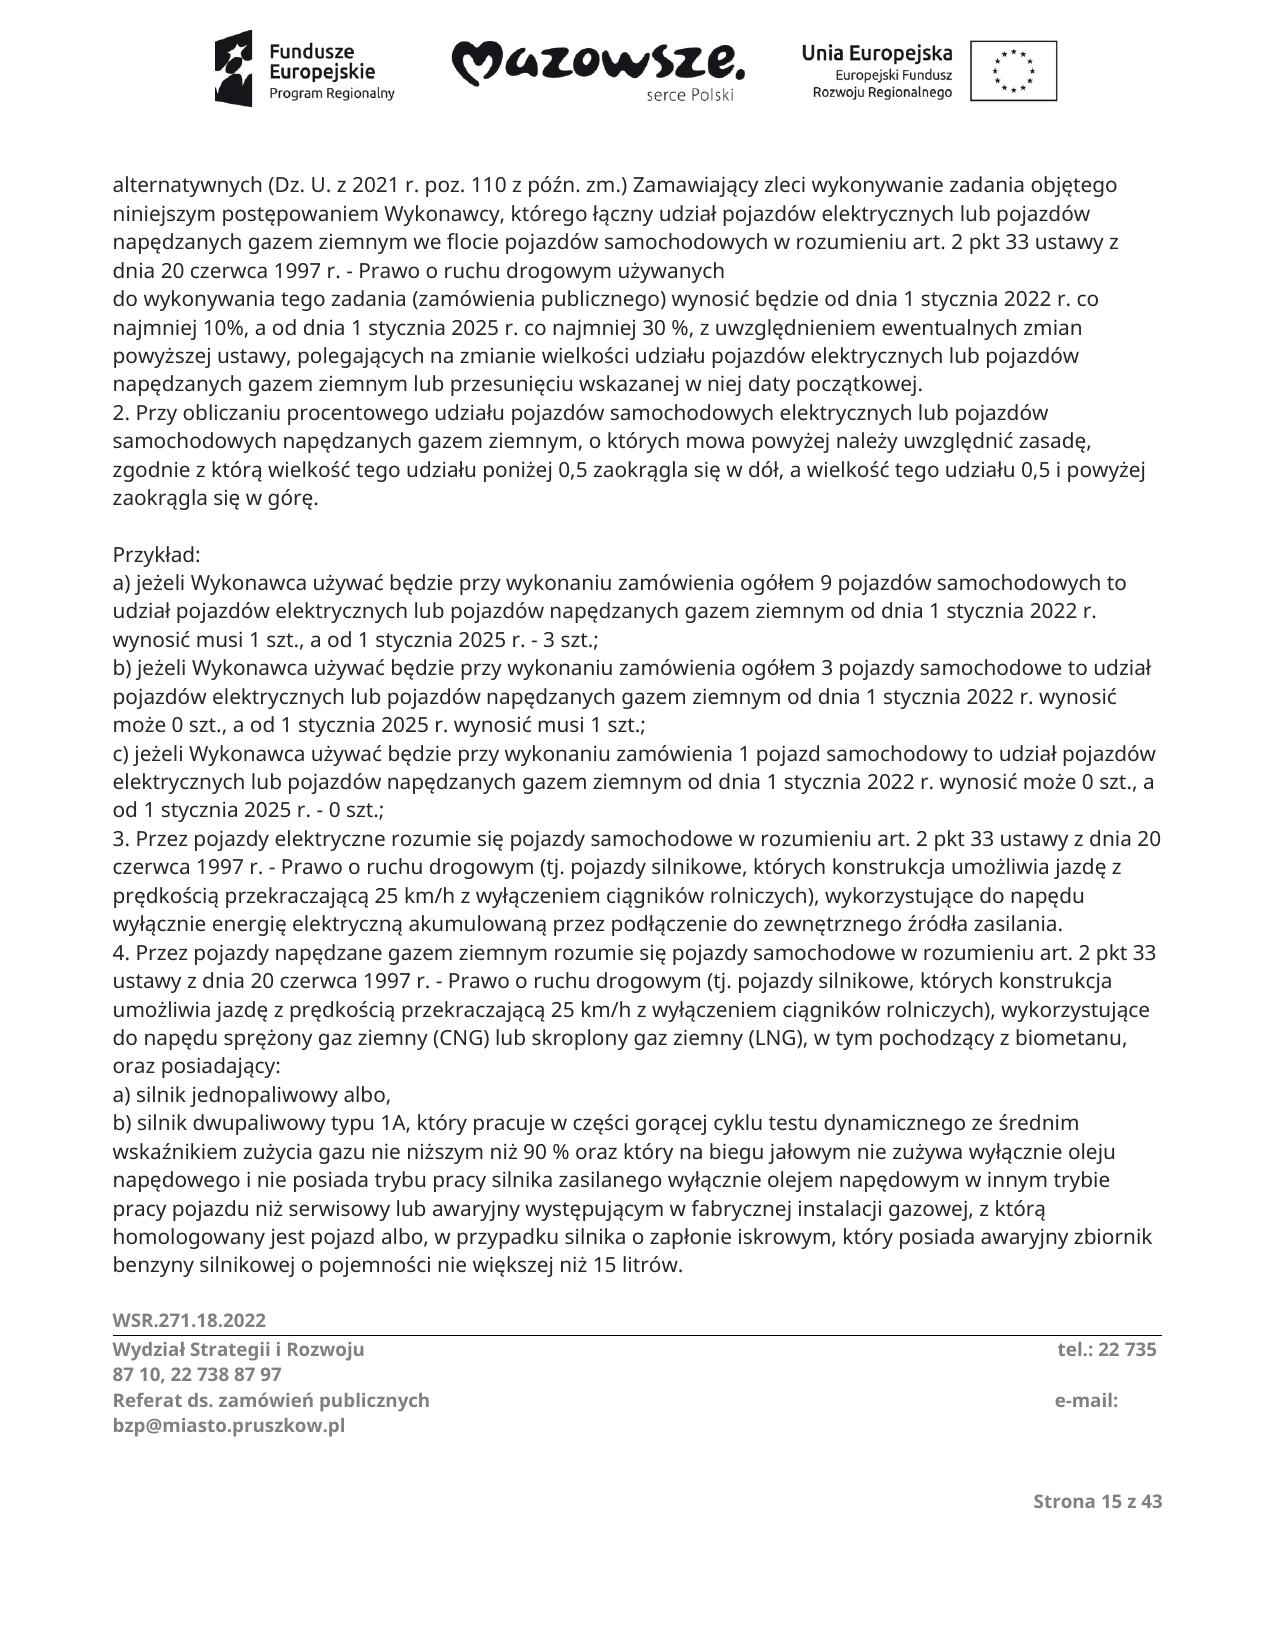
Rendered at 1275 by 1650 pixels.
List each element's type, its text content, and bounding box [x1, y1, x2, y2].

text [112, 170, 1162, 540]
picture [215, 30, 1060, 107]
text Przykład: a) jeżeli Wykonawca używać będzie przy wykonaniu zamówienia ogółem 9 pojazdów samochodowych to udział pojazdów elektrycznych lub pojazdów napędzanych gazem ziemnym od dnia 1 stycznia 2022 r. wynosić musi 1 szt., a od 1 stycznia 2025 r. - 3 szt.; b) jeżeli Wykonawca używać będzie przy wykonaniu zamówienia ogółem 3 pojazdy samochodowe to udział pojazdów elektrycznych lub pojazdów napędzanych gazem ziemnym od dnia 1 stycznia 2022 r. wynosić może 0 szt., a od 1 stycznia 2025 r. wynosić musi 1 szt.; c) jeżeli Wykonawca używać będzie przy wykonaniu zamówienia 1 pojazd samochodowy to udział pojazdów elektrycznych lub pojazdów napędzanych gazem ziemnym od dnia 1 stycznia 2022 r. wynosić może 0 szt., a od 1 stycznia 2025 r. - 0 szt.; 3. Przez pojazdy elektryczne rozumie się pojazdy samochodowe w rozumieniu art. 2 pkt 33 ustawy z dnia 20 czerwca 1997 r. - Prawo o ruchu drogowym (tj. pojazdy silnikowe, których konstrukcja umożliwia jazdę z prędkością przekraczającą 25 km/h z wyłączeniem ciągników rolniczych), wykorzystujące do napędu wyłącznie energię elektryczną akumulowaną przez podłączenie do zewnętrznego źródła zasilania. 4. Przez pojazdy napędzane gazem ziemnym rozumie się pojazdy samochodowe w rozumieniu art. 2 pkt 33 ustawy z dnia 20 czerwca 1997 r. - Prawo o ruchu drogowym (tj. pojazdy silnikowe, których konstrukcja umożliwia jazdę z prędkością przekraczającą 25 km/h z wyłączeniem ciągników rolniczych), wykorzystujące do napędu sprężony gaz ziemny (CNG) lub skroplony gaz ziemny (LNG), w tym pochodzący z biometanu, oraz posiadający: a) silnik jednopaliwowy albo, b) silnik dwupaliwowy typu 1A, który pracuje w części gorącej cyklu testu dynamicznego ze średnim wskaźnikiem zużycia gazu nie niższym niż 90 % oraz który na biegu jałowym nie zużywa wyłącznie oleju napędowego i nie posiada trybu pracy silnika zasilanego wyłącznie olejem napędowym w innym trybie pracy pojazdu niż serwisowy lub awaryjny występującym w fabrycznej instalacji gazowej, z którą homologowany jest pojazd albo, w przypadku silnika o zapłonie iskrowym, który posiada awaryjny zbiornik benzyny silnikowej o pojemności nie większej niż 15 litrów. [112, 540, 1162, 1279]
